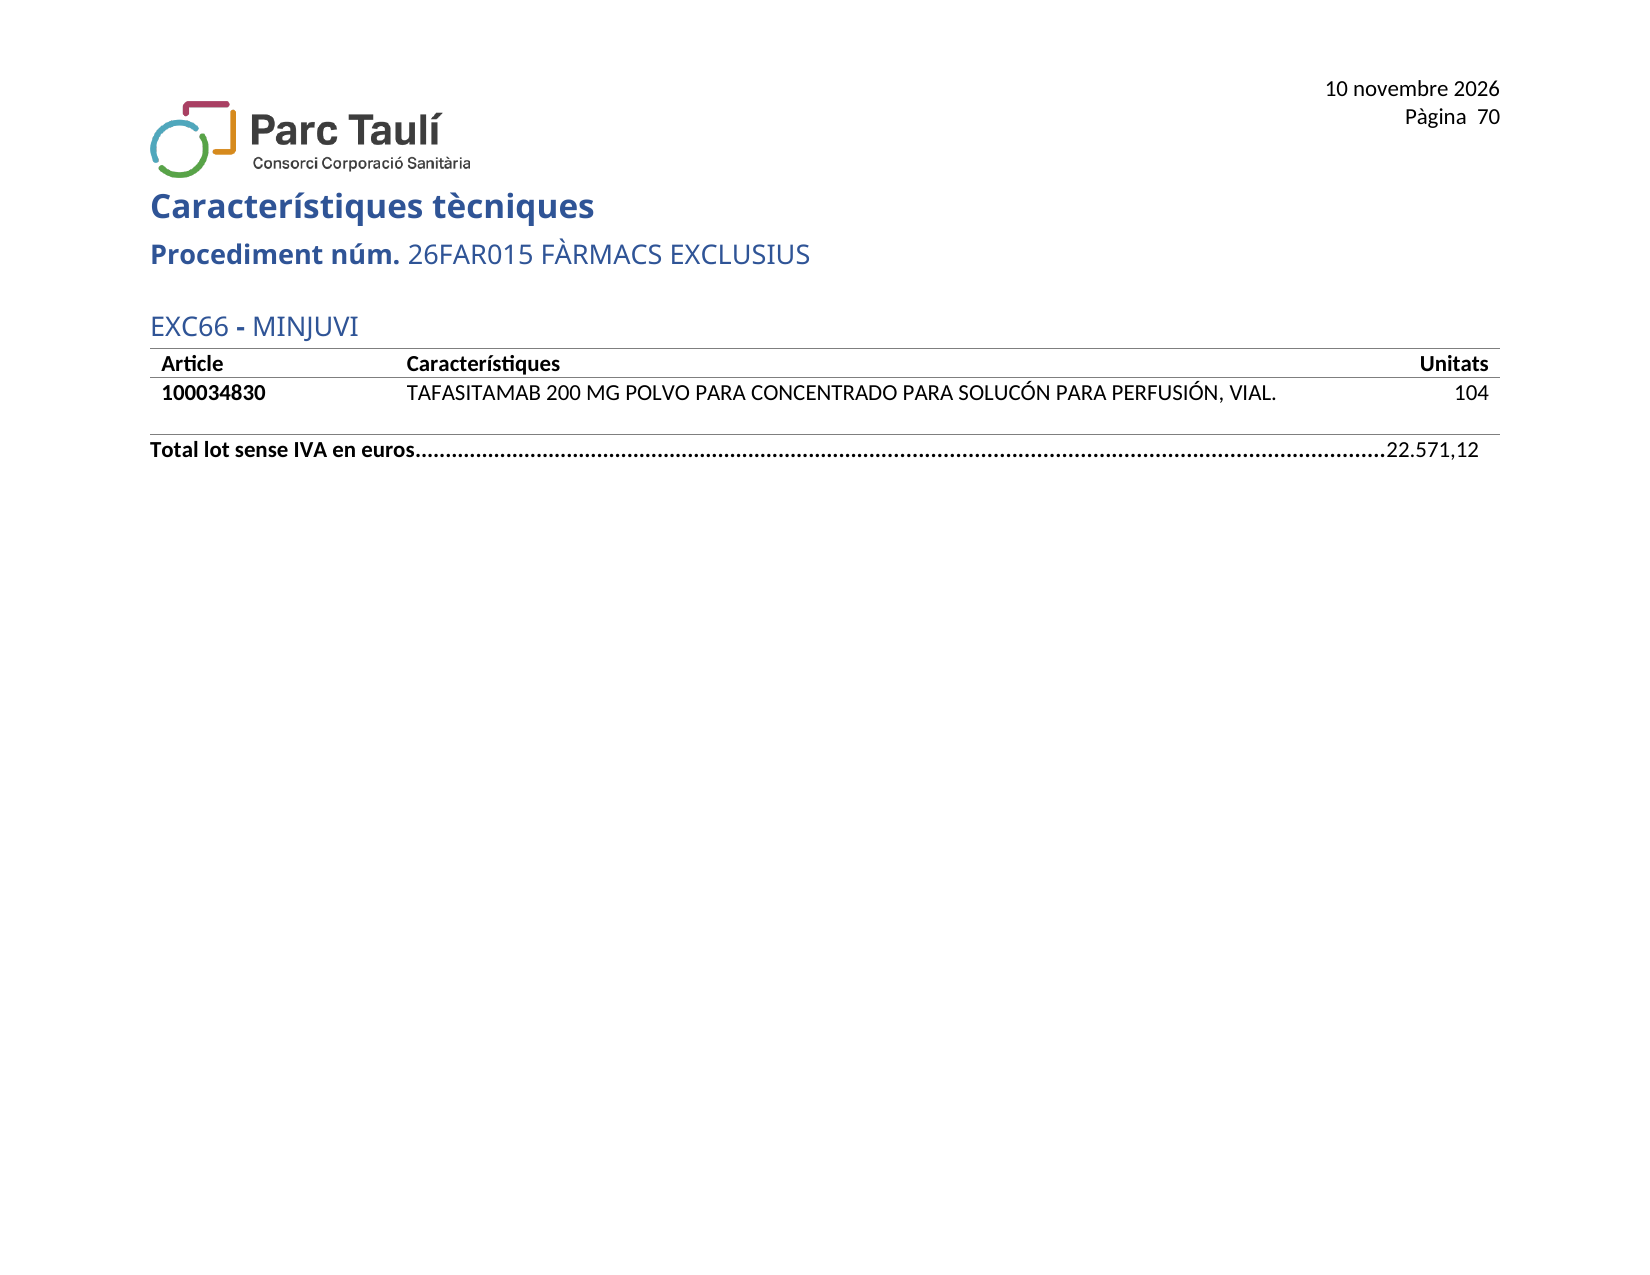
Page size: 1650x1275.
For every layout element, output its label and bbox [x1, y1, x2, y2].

picture [150, 101, 470, 178]
